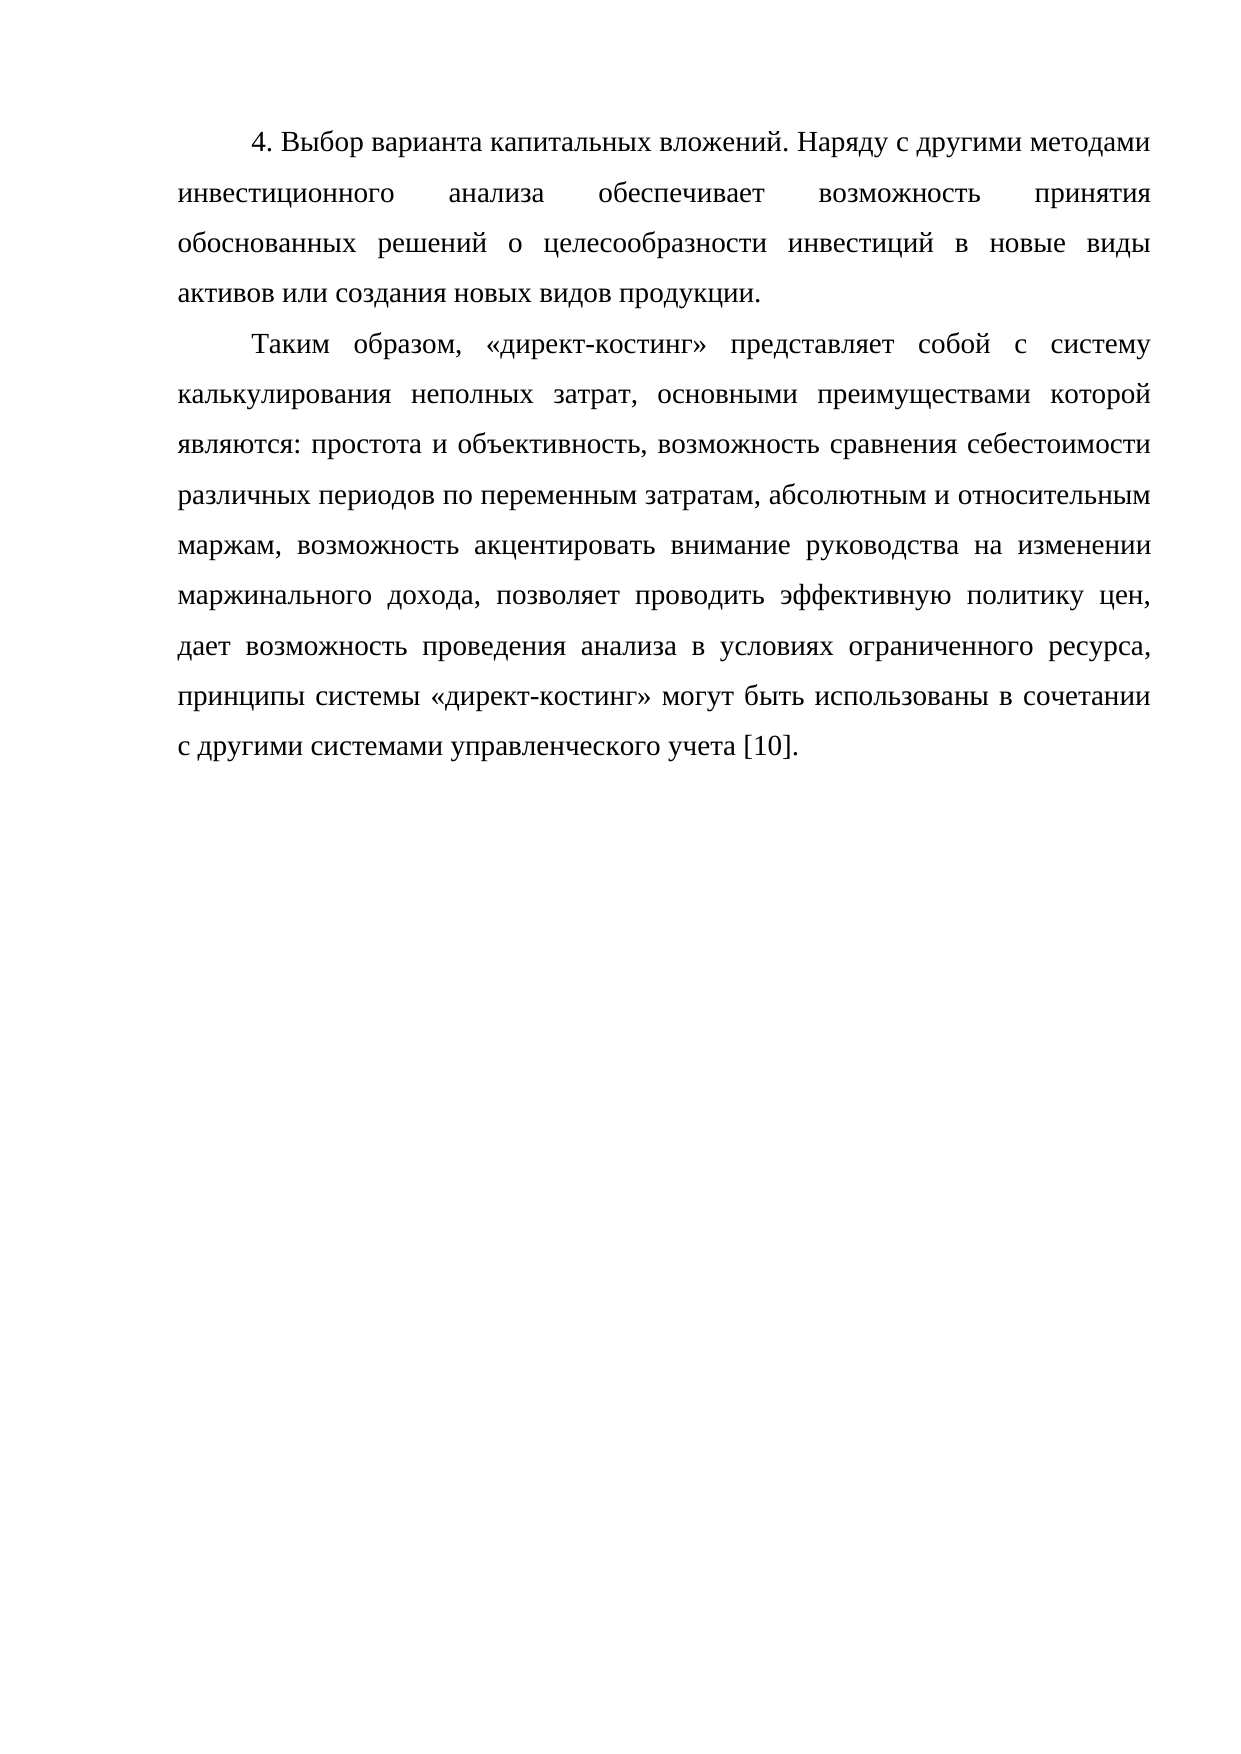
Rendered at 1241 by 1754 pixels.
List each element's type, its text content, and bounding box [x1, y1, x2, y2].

text Таким образом, «директ-костинг» представляет собой с систему калькулирования неполных затрат, основными преимуществами которой являются: простота и объективность, возможность сравнения себестоимости различных периодов по переменным затратам, абсолютным и относительным маржам, возможность акцентировать внимание руководства на изменении маржинального дохода, позволяет проводить эффективную политику цен, дает возможность проведения анализа в условиях ограниченного ресурса, принципы системы «директ-костинг» могут быть использованы в сочетании с другими системами управленческого учета [10]. [177, 326, 1152, 762]
text 4. Выбор варианта капитальных вложений. Наряду с другими методами инвестиционного анализа обеспечивает возможность принятия обоснованных решений о целесообразности инвестиций в новые виды активов или создания новых видов продукции. [177, 124, 1152, 309]
